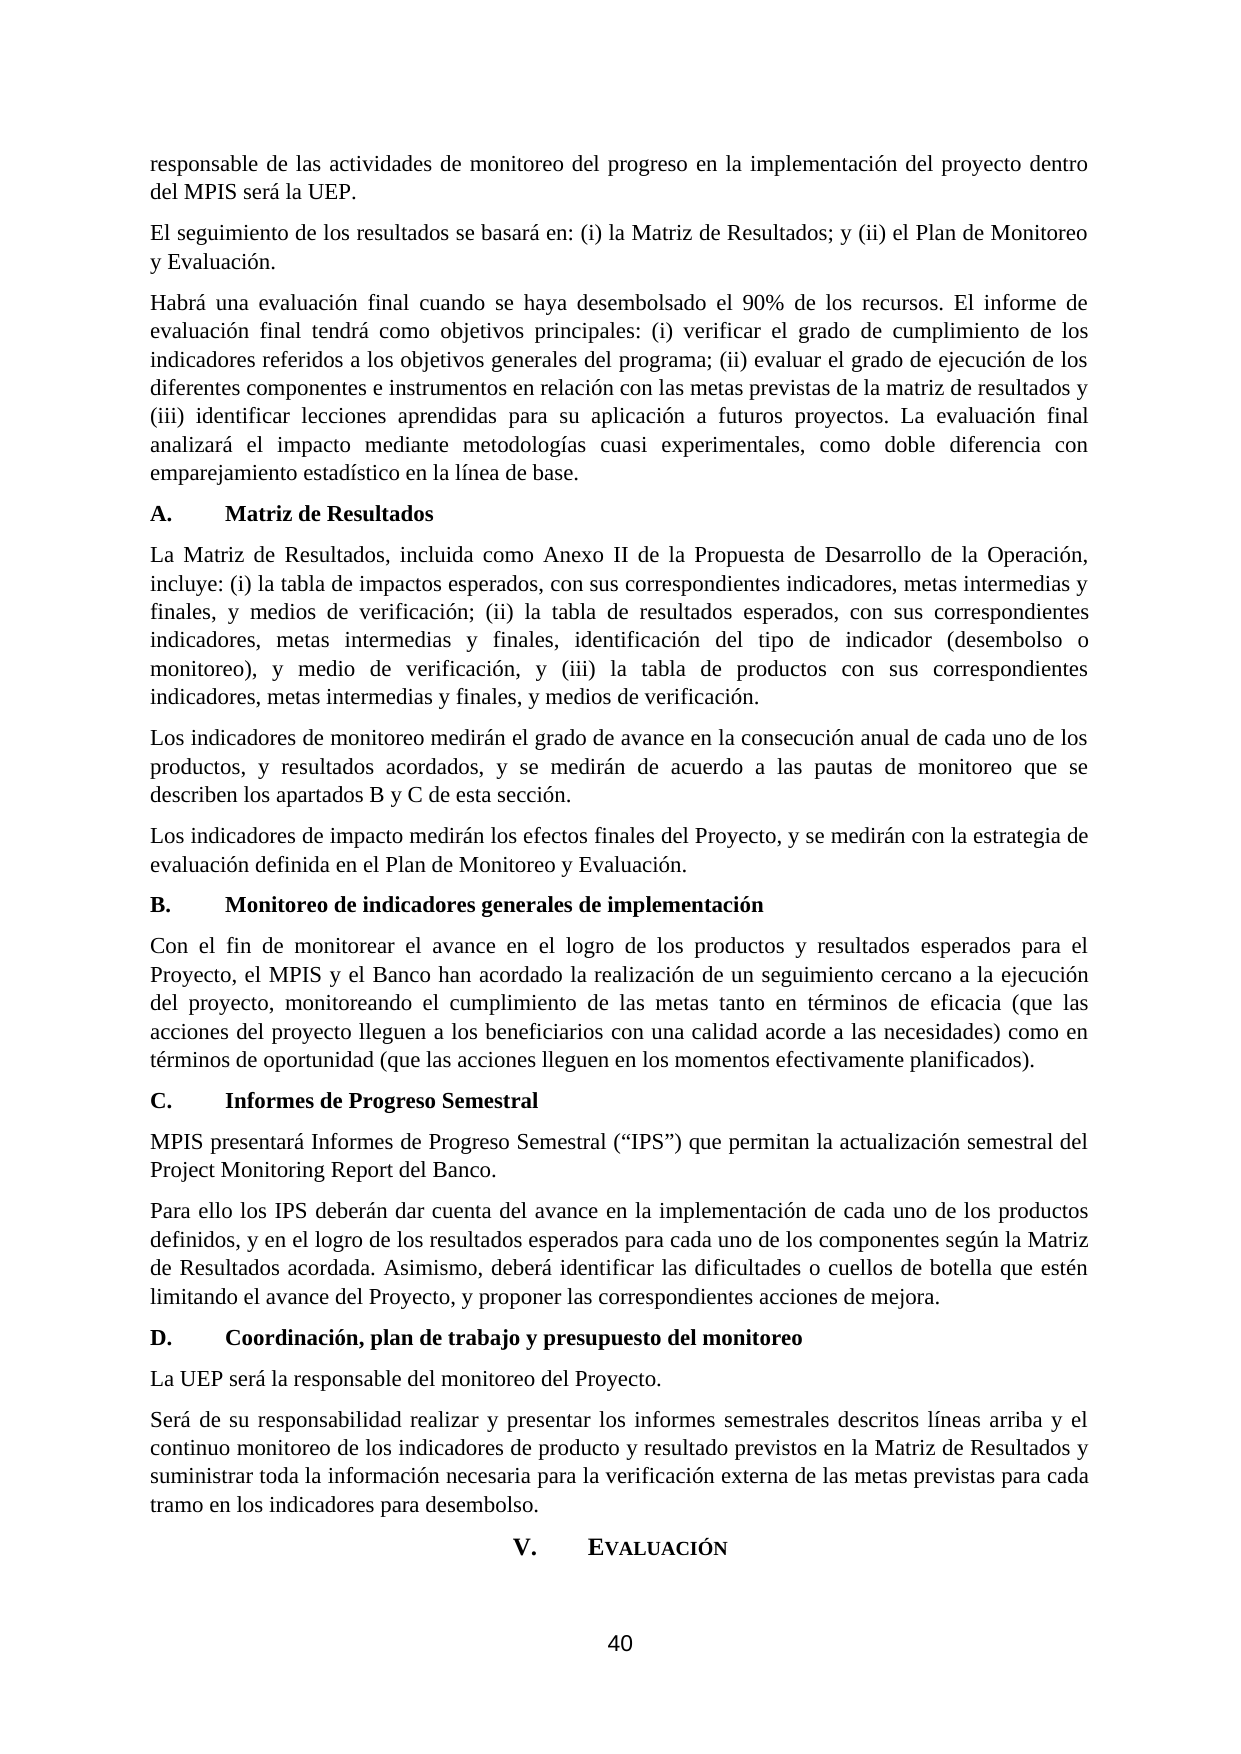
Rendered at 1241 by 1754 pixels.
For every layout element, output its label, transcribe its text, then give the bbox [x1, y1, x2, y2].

text La UEP será la responsable del monitoreo del Proyecto. [150, 1365, 1090, 1391]
text Los indicadores de impacto medirán los efectos finales del Proyecto, y se medirán con la estrategia de evaluación definida en el Plan de Monitoreo y Evaluación. [150, 822, 1090, 877]
text Con el fin de monitorear el avance en el logro de los productos y resultados esperados para el Proyecto, el MPIS y el Banco han acordado la realización de un seguimiento cercano a la ejecución del proyecto, monitoreando el cumplimiento de las metas tanto en términos de eficacia (que las acciones del proyecto lleguen a los beneficiarios con una calidad acorde a las necesidades) como en términos de oportunidad (que las acciones lleguen en los momentos efectivamente planificados). [150, 932, 1090, 1073]
subtitle Coordinación, plan de trabajo y presupuesto del monitoreo [150, 1324, 1090, 1350]
text La Matriz de Resultados, incluida como Anexo II de la Propuesta de Desarrollo de la Operación, incluye: (i) la tabla de impactos esperados, con sus correspondientes indicadores, metas intermedias y finales, y medios de verificación; (ii) la tabla de resultados esperados, con sus correspondientes indicadores, metas intermedias y finales, identificación del tipo de indicador (desembolso o monitoreo), y medio de verificación, y (iii) la tabla de productos con sus correspondientes indicadores, metas intermedias y finales, y medios de verificación. [150, 541, 1090, 710]
subtitle Informes de Progreso Semestral [150, 1087, 1090, 1113]
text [150, 150, 1090, 205]
subtitle Matriz de Resultados [150, 500, 1090, 527]
text Habrá una evaluación final cuando se haya desembolsado el 90% de los recursos. El informe de evaluación final tendrá como objetivos principales: (i) verificar el grado de cumplimiento de los indicadores referidos a los objetivos generales del programa; (ii) evaluar el grado de ejecución de los diferentes componentes e instrumentos en relación con las metas previstas de la matriz de resultados y (iii) identificar lecciones aprendidas para su aplicación a futuros proyectos. La evaluación final analizará el impacto mediante metodologías cuasi experimentales, como doble diferencia con emparejamiento estadístico en la línea de base. [150, 289, 1090, 486]
text El seguimiento de los resultados se basará en: (i) la Matriz de Resultados; y (ii) el Plan de Monitoreo y Evaluación. [150, 219, 1090, 274]
subtitle Monitoreo de indicadores generales de implementación [150, 892, 1090, 918]
text MPIS presentará Informes de Progreso Semestral (“IPS”) que permitan la actualización semestral del Project Monitoring Report del Banco. [150, 1128, 1090, 1183]
text Será de su responsabilidad realizar y presentar los informes semestrales descritos líneas arriba y el continuo monitoreo de los indicadores de producto y resultado previstos en la Matriz de Resultados y suministrar toda la información necesaria para la verificación externa de las metas previstas para cada tramo en los indicadores para desembolso. [150, 1406, 1090, 1517]
text Para ello los IPS deberán dar cuenta del avance en la implementación de cada uno de los productos definidos, y en el logro de los resultados esperados para cada uno de los componentes según la Matriz de Resultados acordada. Asimismo, deberá identificar las dificultades o cuellos de botella que estén limitando el avance del Proyecto, y proponer las correspondientes acciones de mejora. [150, 1197, 1090, 1309]
subtitle Evaluación [150, 1532, 1090, 1561]
text Los indicadores de monitoreo medirán el grado de avance en la consecución anual de cada uno de los productos, y resultados acordados, y se medirán de acuerdo a las pautas de monitoreo que se describen los apartados B y C de esta sección. [150, 724, 1090, 808]
